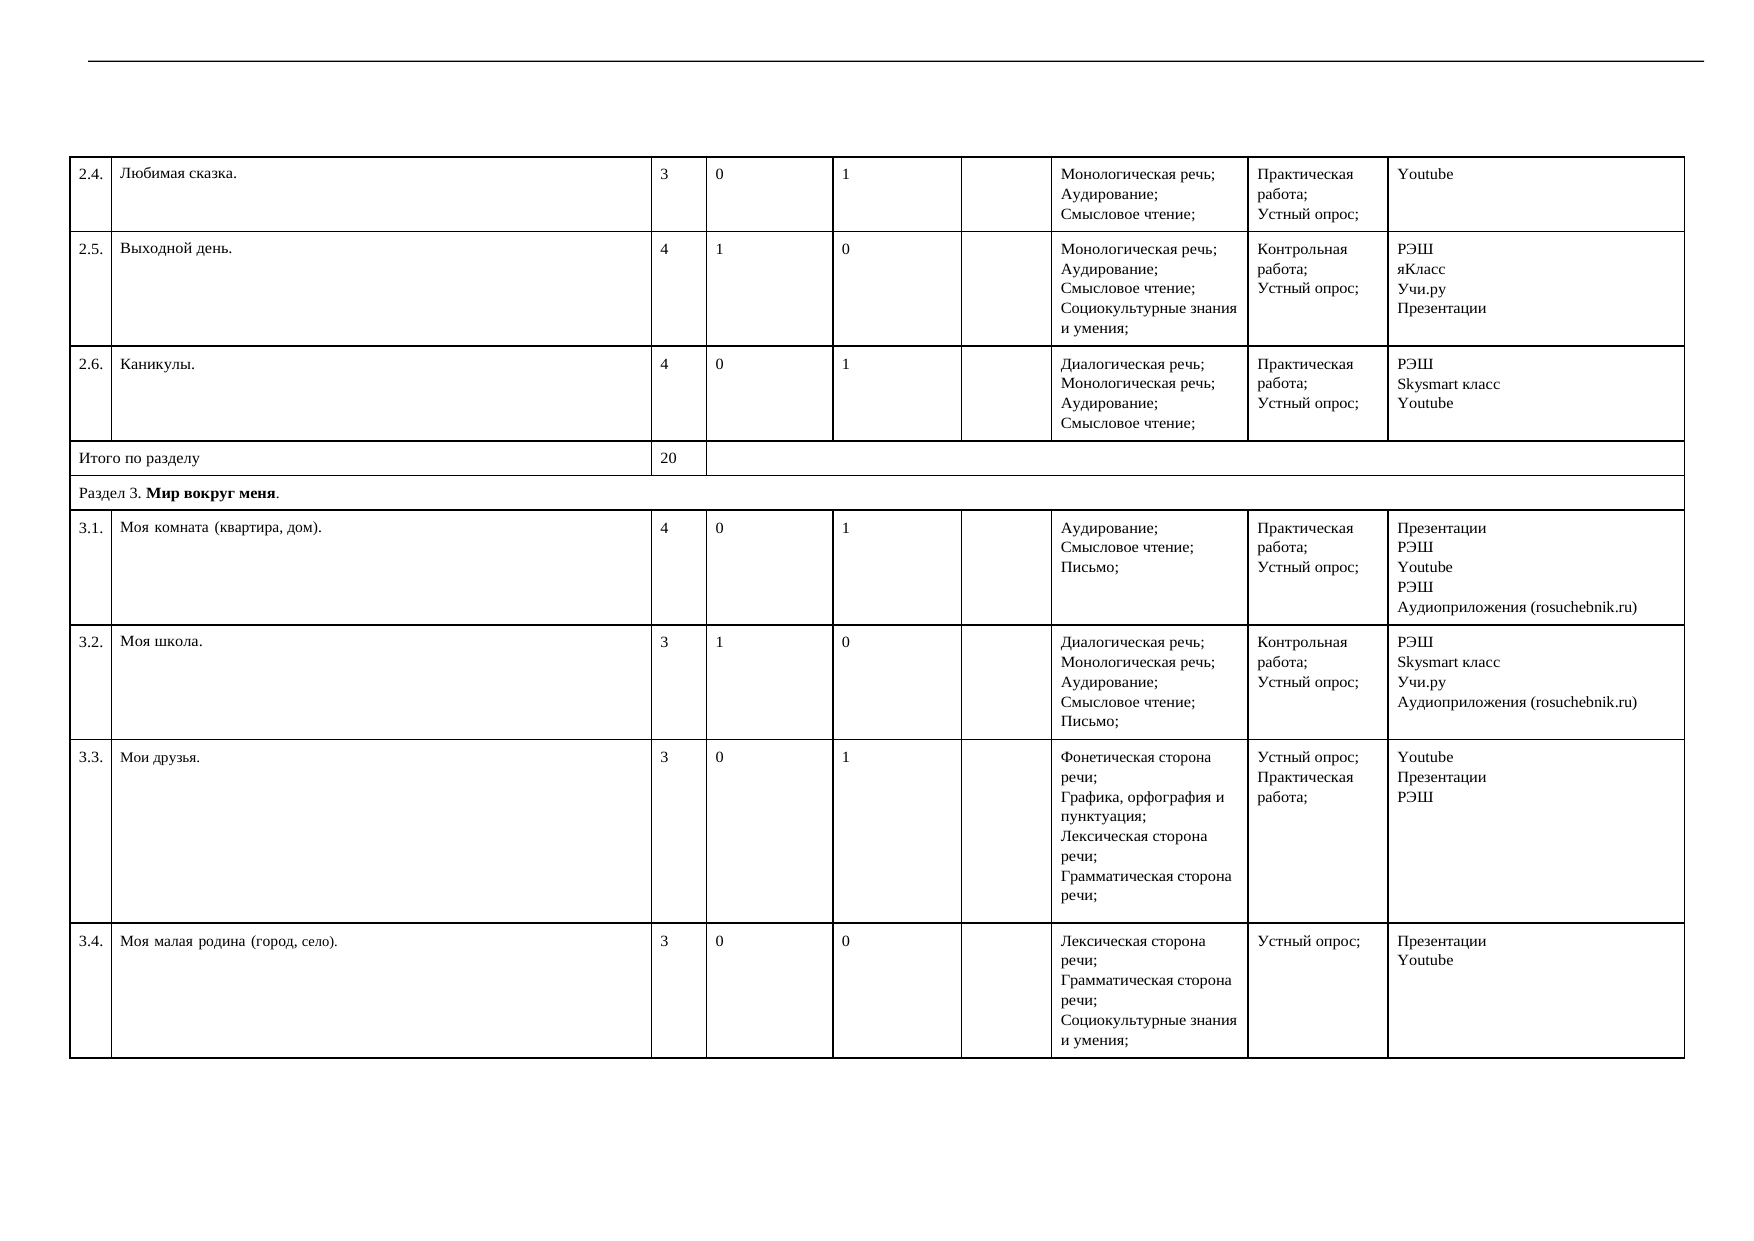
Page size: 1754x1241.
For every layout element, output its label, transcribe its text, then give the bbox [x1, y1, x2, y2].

table_cell [962, 626, 1051, 739]
table_header 3 [652, 158, 706, 231]
table_cell 0 [707, 511, 832, 624]
table_cell [962, 740, 1051, 922]
table_cell Моя школа. [112, 626, 651, 739]
table_cell Контрольная работа; Устный опрос; [1249, 232, 1387, 345]
table_cell 3 [652, 626, 706, 739]
table_header Практическая работа; Устный опрос; [1249, 158, 1387, 231]
table_cell Моя малая родина (город, село). [112, 924, 651, 1057]
table_header 2.4. [71, 158, 111, 231]
table_cell 1 [834, 511, 961, 624]
table_cell Фонетическая сторона речи; Графика, орфография и пунктуация; Лексическая сторона речи; Грамматическая сторона речи; [1052, 740, 1247, 922]
table_cell Каникулы. [112, 347, 651, 440]
table_cell Контрольная работа; Устный опрос; [1249, 626, 1387, 739]
table_cell Моя комната (квартира, дом). [112, 511, 651, 624]
table_cell 20 [652, 442, 706, 475]
table_cell 0 [707, 740, 832, 922]
table_header 1 [834, 158, 961, 231]
table_cell Практическая работа; Устный опрос; [1249, 347, 1387, 440]
table_cell 0 [834, 924, 961, 1057]
table_cell Итого по разделу [71, 442, 651, 475]
table_cell 3.3. [71, 740, 111, 922]
table_cell 2.5. [71, 232, 111, 345]
table_cell [962, 511, 1051, 624]
table_cell Устный опрос; Практическая работа; [1249, 740, 1387, 922]
table_cell 0 [834, 232, 961, 345]
table_cell 0 [707, 347, 832, 440]
table_cell [707, 442, 1684, 475]
table_header Монологическая речь; Аудирование; Смысловое чтение; [1052, 158, 1247, 231]
table_cell [962, 232, 1051, 345]
table_cell 3.1. [71, 511, 111, 624]
table_header Youtube [1389, 158, 1684, 231]
table_cell Мои друзья. [112, 740, 651, 922]
table_cell РЭШ Skysmart класс Youtube [1389, 347, 1684, 440]
table_cell Практическая работа; Устный опрос; [1249, 511, 1387, 624]
table_cell Презентации Youtube [1389, 924, 1684, 1057]
table_cell 0 [707, 924, 832, 1057]
table_header 0 [707, 158, 832, 231]
table_cell 4 [652, 347, 706, 440]
table_cell 0 [834, 626, 961, 739]
table_cell 3.4. [71, 924, 111, 1057]
table_cell 1 [707, 232, 832, 345]
table_cell 1 [834, 740, 961, 922]
table_cell Монологическая речь; Аудирование; Смысловое чтение; Социокультурные знания и умения; [1052, 232, 1247, 345]
table_cell Аудирование; Смысловое чтение; Письмо; [1052, 511, 1247, 624]
table_cell 1 [707, 626, 832, 739]
table_cell РЭШ яКласс Учи.ру Презентации [1389, 232, 1684, 345]
table_cell [962, 347, 1051, 440]
table_cell Диалогическая речь; Монологическая речь; Аудирование; Смысловое чтение; [1052, 347, 1247, 440]
table_cell Youtube Презентации РЭШ [1389, 740, 1684, 922]
table_cell Презентации РЭШ Youtube РЭШ Аудиоприложения (rosuchebnik.ru) [1389, 511, 1684, 624]
table_cell 3.2. [71, 626, 111, 739]
table_cell [962, 924, 1051, 1057]
table_cell 2.6. [71, 347, 111, 440]
table_header [962, 158, 1051, 231]
table_cell 1 [834, 347, 961, 440]
table_cell РЭШ Skysmart класс Учи.ру Аудиоприложения (rosuchebnik.ru) [1389, 626, 1684, 739]
table_cell 4 [652, 232, 706, 345]
table_cell 4 [652, 511, 706, 624]
table_cell Лексическая сторона речи; Грамматическая сторона речи; Социокультурные знания и умения; [1052, 924, 1247, 1057]
table_cell 3 [652, 740, 706, 922]
table_cell Устный опрос; [1249, 924, 1387, 1057]
table_cell Выходной день. [112, 232, 651, 345]
table_cell 3 [652, 924, 706, 1057]
table_cell Диалогическая речь; Монологическая речь; Аудирование; Смысловое чтение; Письмо; [1052, 626, 1247, 739]
table_header Любимая сказка. [112, 158, 651, 231]
table_cell Раздел 3. Мир вокруг меня. [71, 476, 1684, 509]
